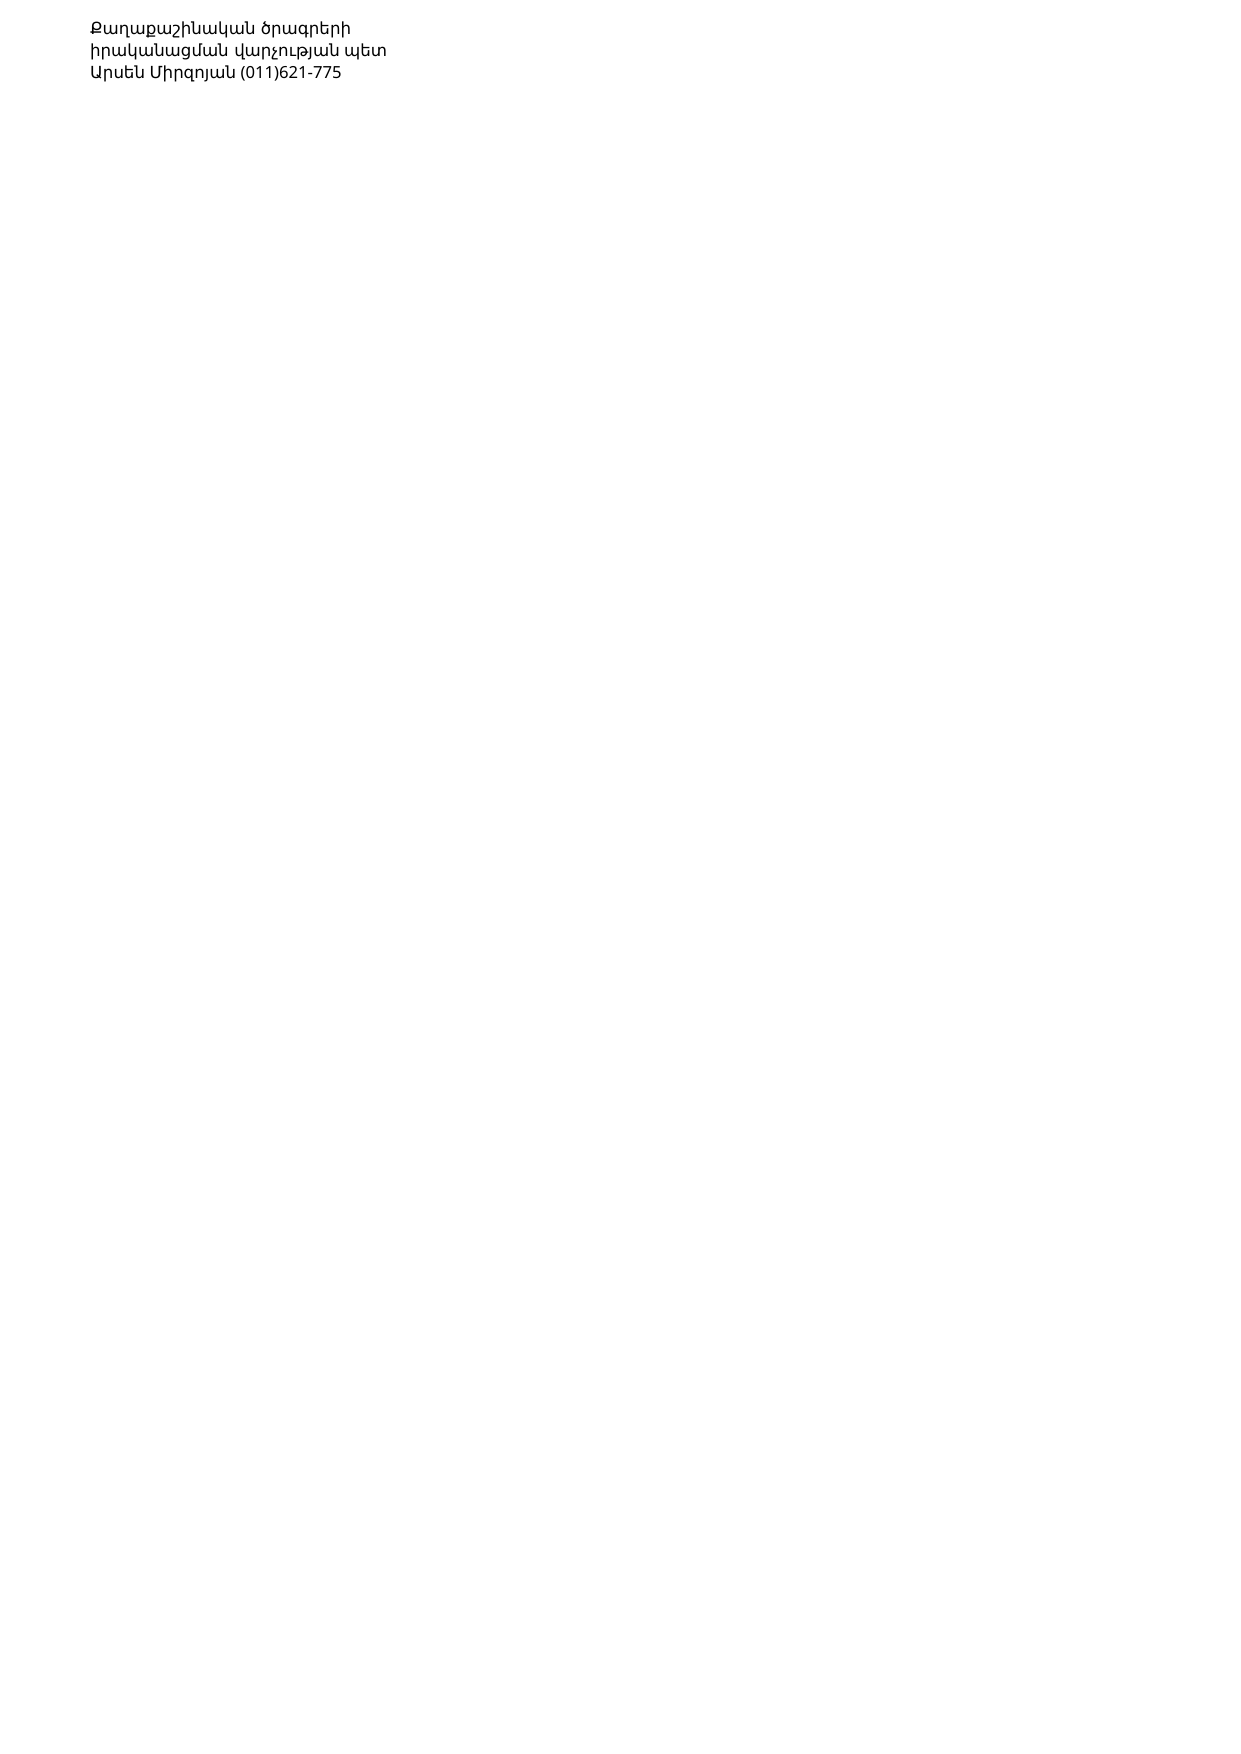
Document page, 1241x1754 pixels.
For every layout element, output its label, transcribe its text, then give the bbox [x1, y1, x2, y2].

text իրականացման վարչության պետ [90, 38, 1150, 61]
text Քաղաքաշինական ծրագրերի [90, 19, 1150, 38]
text Արսեն Միրզոյան (011)621-775 [90, 61, 1150, 83]
